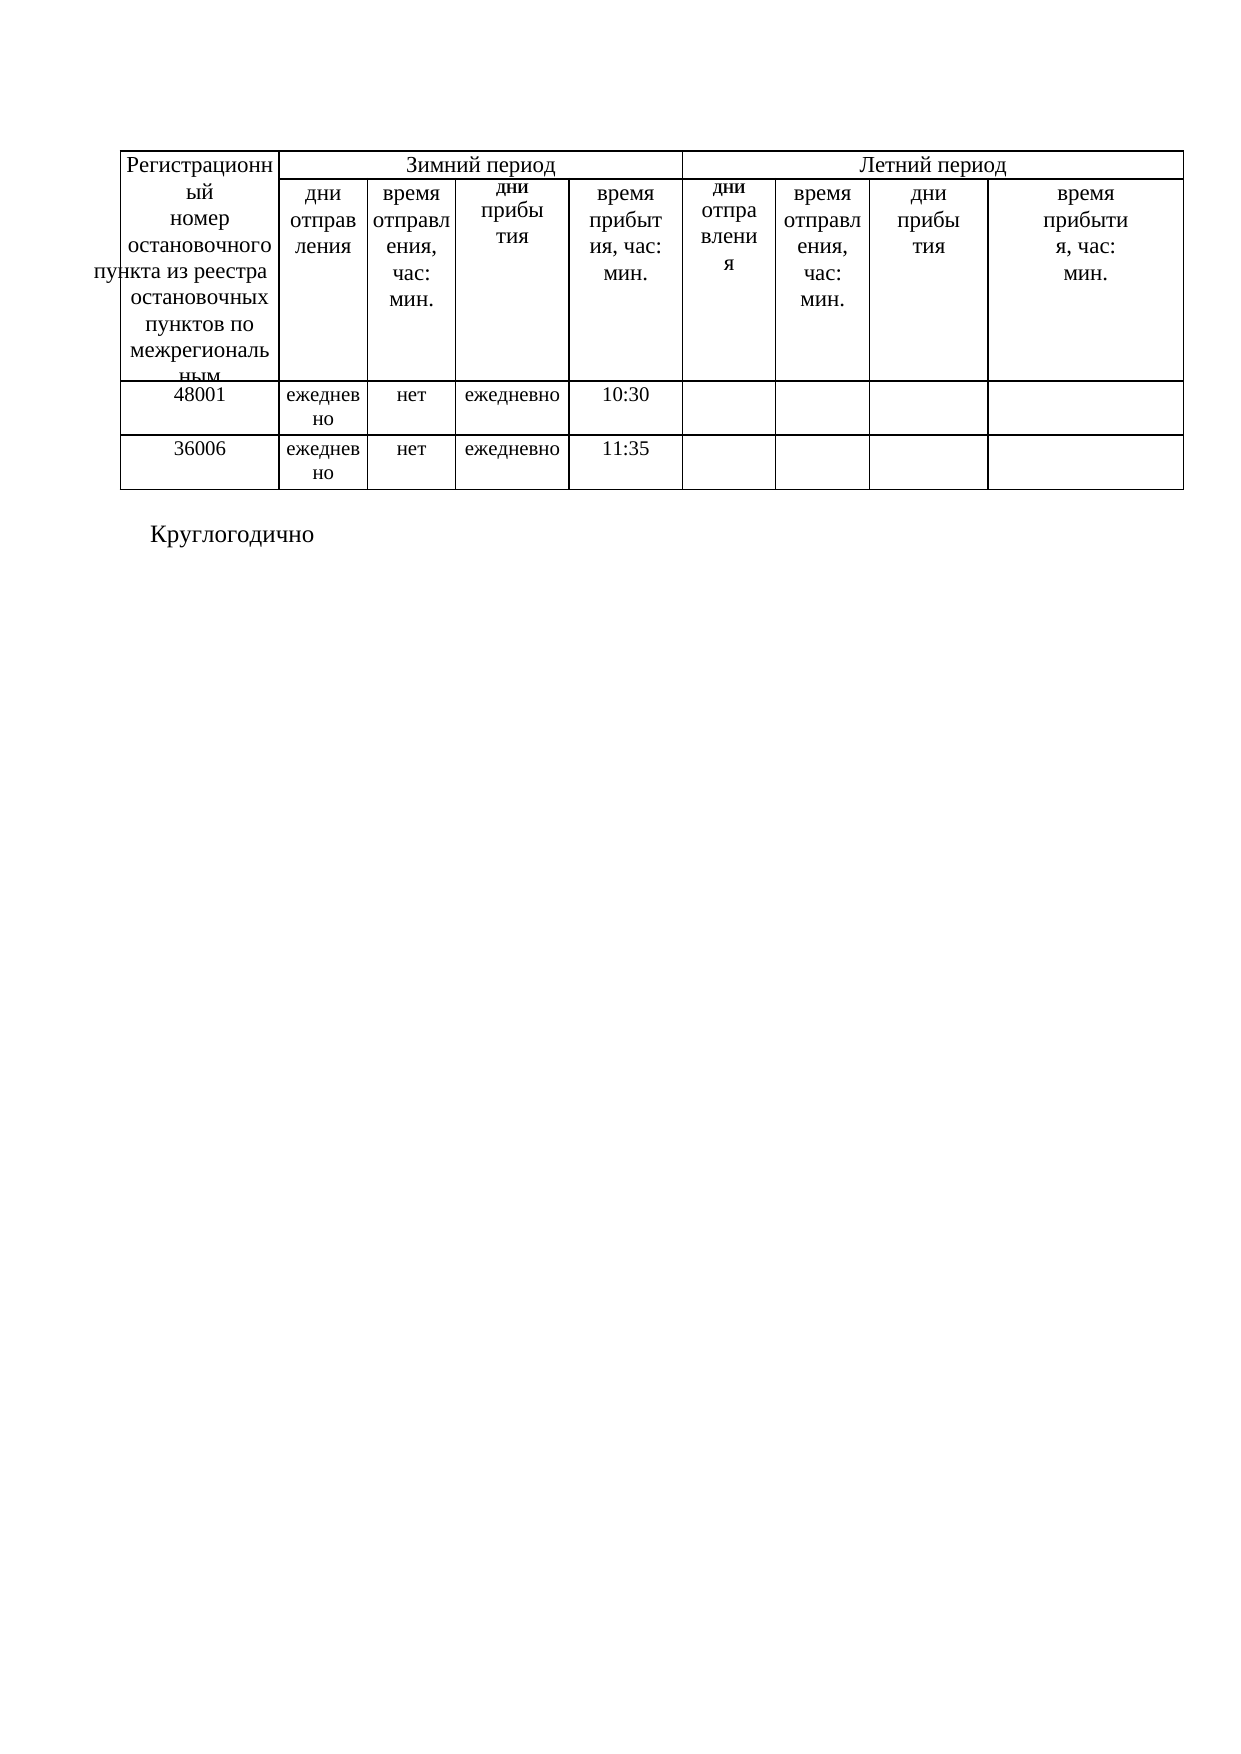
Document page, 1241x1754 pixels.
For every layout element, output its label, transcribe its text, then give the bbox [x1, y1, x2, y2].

table_cell [776, 382, 869, 434]
table_cell время отправл ения, час: мин. [368, 180, 455, 380]
table_cell 48001 [121, 382, 278, 434]
table_cell время прибыт ия, час: мин. [570, 180, 682, 380]
table_cell дни отправ ления [280, 180, 367, 380]
table_cell время отправл ения, час: мин. [776, 180, 869, 380]
table_cell 11:35 [570, 436, 682, 489]
table_cell ДНИ отпра влени я [683, 180, 775, 380]
table_header Летний период [683, 152, 1183, 178]
table_cell ежедневно [456, 382, 568, 434]
table_cell [989, 436, 1183, 489]
table_cell нет [368, 436, 455, 489]
table_header Зимний период [280, 152, 682, 178]
table_cell ежедневно [280, 436, 367, 489]
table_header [121, 152, 278, 380]
table_cell [776, 436, 869, 489]
table_cell [683, 382, 775, 434]
table_cell нет [368, 382, 455, 434]
table_cell ДНИ прибы тия [456, 180, 568, 380]
table_cell [870, 382, 987, 434]
table_cell ежедневно [280, 382, 367, 434]
table_cell [683, 436, 775, 489]
text Круглогодично [150, 519, 1090, 548]
table_cell [989, 382, 1183, 434]
table_cell [870, 436, 987, 489]
table_cell 10:30 [570, 382, 682, 434]
table_cell 36006 [121, 436, 278, 489]
table_cell дни прибы тия [870, 180, 987, 380]
table_cell время прибыти я, час: мин. [989, 180, 1183, 380]
table_cell ежедневно [456, 436, 568, 489]
